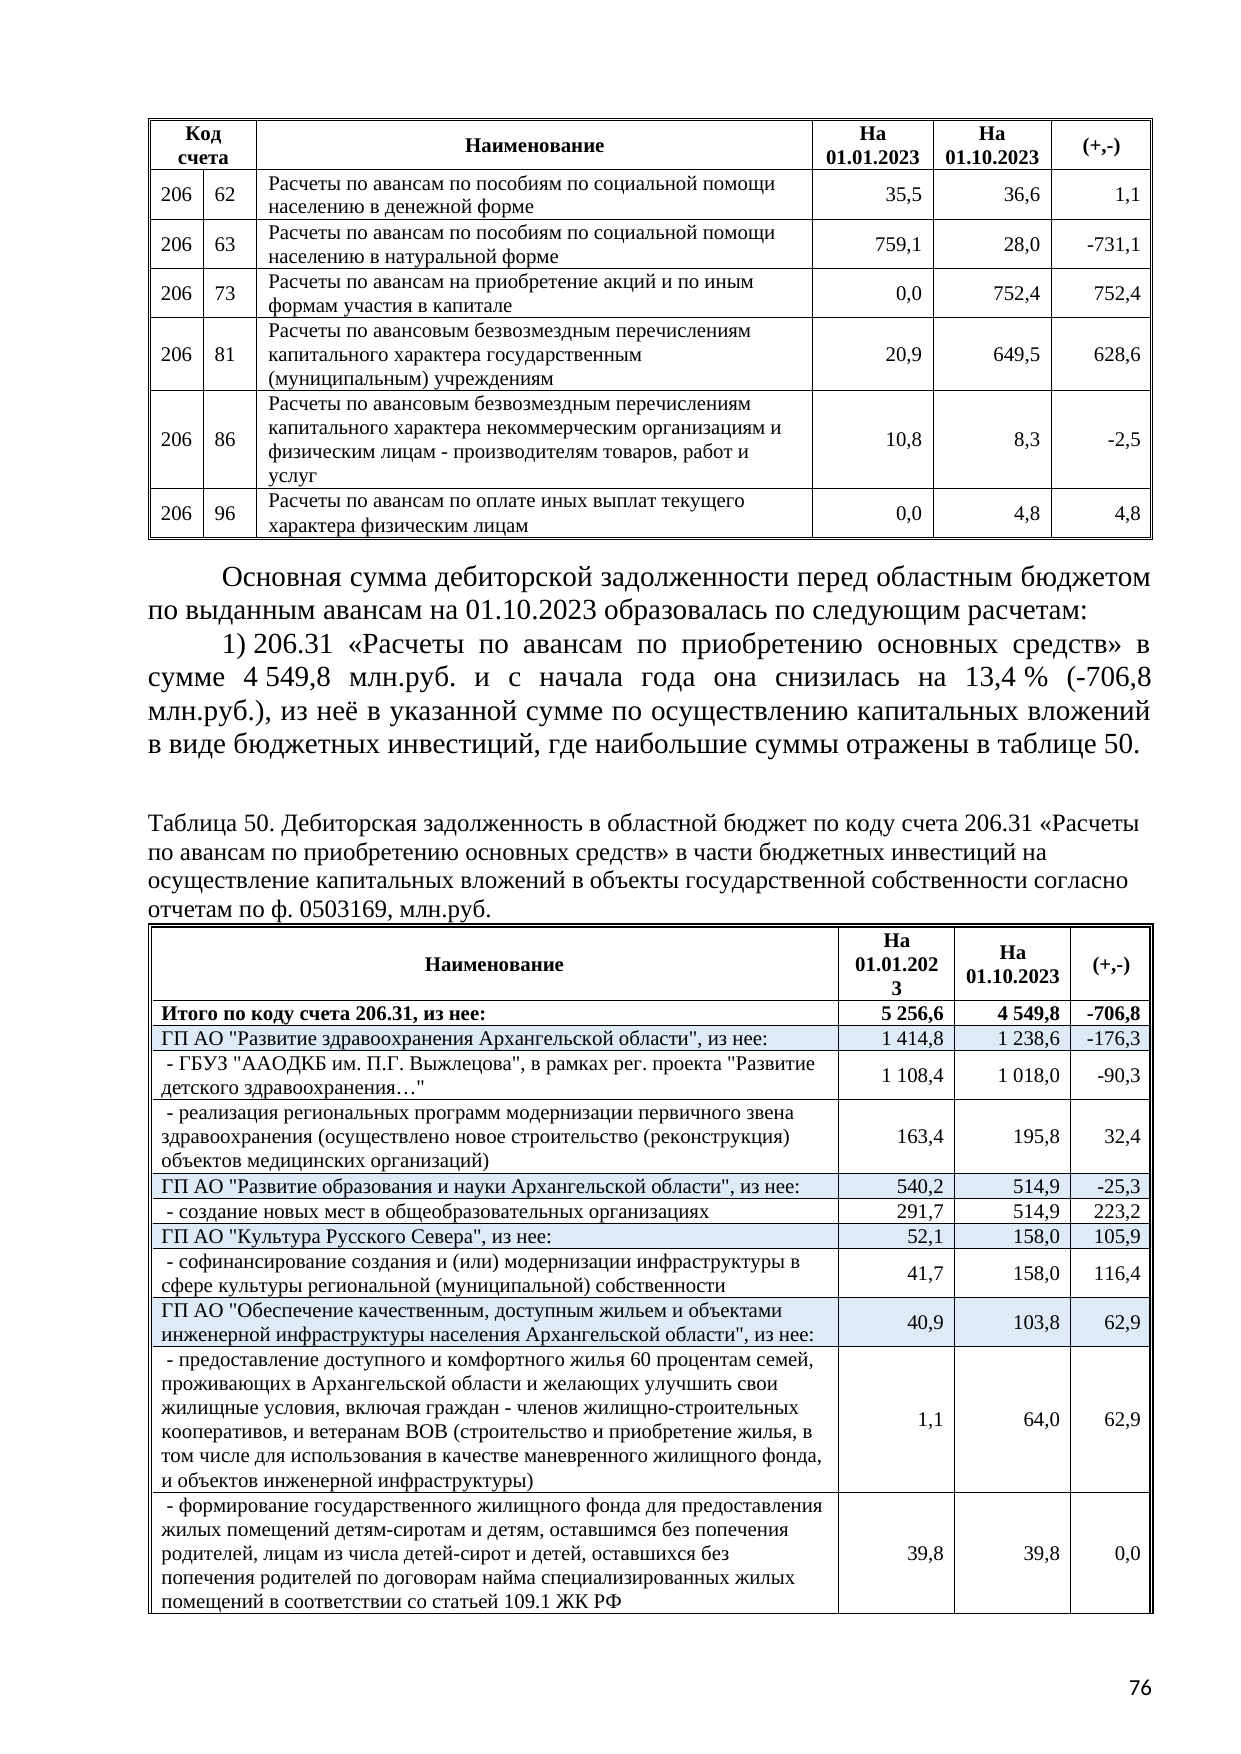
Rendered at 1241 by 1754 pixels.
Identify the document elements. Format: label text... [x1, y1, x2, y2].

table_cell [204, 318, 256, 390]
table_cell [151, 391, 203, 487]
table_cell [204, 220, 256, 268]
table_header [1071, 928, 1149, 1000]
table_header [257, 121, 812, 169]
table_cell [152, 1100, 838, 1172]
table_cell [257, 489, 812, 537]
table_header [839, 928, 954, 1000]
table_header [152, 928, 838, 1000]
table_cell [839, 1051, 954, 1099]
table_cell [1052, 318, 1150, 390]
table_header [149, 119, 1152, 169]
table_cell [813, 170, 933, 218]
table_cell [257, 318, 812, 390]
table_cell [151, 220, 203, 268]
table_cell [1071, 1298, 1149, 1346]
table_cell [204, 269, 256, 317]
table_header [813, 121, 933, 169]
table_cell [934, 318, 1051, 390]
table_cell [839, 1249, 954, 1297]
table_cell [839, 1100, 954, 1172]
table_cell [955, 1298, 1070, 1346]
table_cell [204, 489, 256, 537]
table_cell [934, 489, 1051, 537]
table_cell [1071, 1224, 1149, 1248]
text Основная сумма дебиторской задолженности перед областным бюджетом по выданным авансам на 01.10.2023 образовалась по следующим расчетам: [148, 559, 1152, 626]
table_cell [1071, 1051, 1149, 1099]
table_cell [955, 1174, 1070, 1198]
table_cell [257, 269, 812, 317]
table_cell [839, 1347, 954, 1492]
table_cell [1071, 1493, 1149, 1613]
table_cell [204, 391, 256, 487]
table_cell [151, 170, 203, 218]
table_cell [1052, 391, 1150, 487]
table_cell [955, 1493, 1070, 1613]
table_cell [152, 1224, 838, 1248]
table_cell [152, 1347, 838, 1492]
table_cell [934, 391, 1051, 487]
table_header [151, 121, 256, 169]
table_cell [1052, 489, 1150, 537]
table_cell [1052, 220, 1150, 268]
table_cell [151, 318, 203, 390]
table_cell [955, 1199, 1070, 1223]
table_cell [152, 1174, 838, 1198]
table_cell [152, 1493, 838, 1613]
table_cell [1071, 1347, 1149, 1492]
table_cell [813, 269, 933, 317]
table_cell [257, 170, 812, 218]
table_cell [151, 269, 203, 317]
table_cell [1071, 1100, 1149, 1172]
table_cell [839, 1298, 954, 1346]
text Таблица 50. Дебиторская задолженность в областной бюджет по коду счета 206.31 «Расчеты по авансам по приобретению основных средств» в части бюджетных инвестиций на осуществление капитальных вложений в объекты государственной собственности согласно отчетам по ф. 0503169, млн.руб. [148, 808, 1152, 923]
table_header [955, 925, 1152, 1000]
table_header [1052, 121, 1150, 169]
text 1) 206.31 «Расчеты по авансам по приобретению основных средств» в сумме 4 549,8 млн.руб. и с начала года она снизилась на 13,4 % (-706,8 млн.руб.), из неё в указанной сумме по осуществлению капитальных вложений в виде бюджетных инвестиций, где наибольшие суммы отражены в таблице 50. [148, 626, 1152, 760]
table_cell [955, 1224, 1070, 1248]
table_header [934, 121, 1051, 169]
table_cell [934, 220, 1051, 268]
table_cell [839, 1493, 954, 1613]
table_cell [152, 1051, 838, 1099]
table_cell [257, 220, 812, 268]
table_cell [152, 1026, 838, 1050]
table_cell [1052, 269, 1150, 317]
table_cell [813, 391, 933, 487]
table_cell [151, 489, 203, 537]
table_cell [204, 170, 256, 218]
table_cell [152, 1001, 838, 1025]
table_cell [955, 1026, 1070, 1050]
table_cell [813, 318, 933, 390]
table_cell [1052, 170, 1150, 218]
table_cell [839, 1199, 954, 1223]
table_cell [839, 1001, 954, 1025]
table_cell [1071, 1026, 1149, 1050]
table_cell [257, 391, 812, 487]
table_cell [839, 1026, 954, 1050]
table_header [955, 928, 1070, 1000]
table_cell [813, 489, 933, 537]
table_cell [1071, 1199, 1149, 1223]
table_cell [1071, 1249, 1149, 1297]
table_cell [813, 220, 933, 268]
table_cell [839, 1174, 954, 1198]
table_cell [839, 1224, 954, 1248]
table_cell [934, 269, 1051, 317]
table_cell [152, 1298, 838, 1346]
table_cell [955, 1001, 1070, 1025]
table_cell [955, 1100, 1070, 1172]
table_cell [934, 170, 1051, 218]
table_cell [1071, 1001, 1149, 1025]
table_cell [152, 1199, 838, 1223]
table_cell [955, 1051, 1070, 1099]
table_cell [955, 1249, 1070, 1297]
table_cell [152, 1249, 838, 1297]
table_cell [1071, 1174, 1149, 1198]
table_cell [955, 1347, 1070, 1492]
